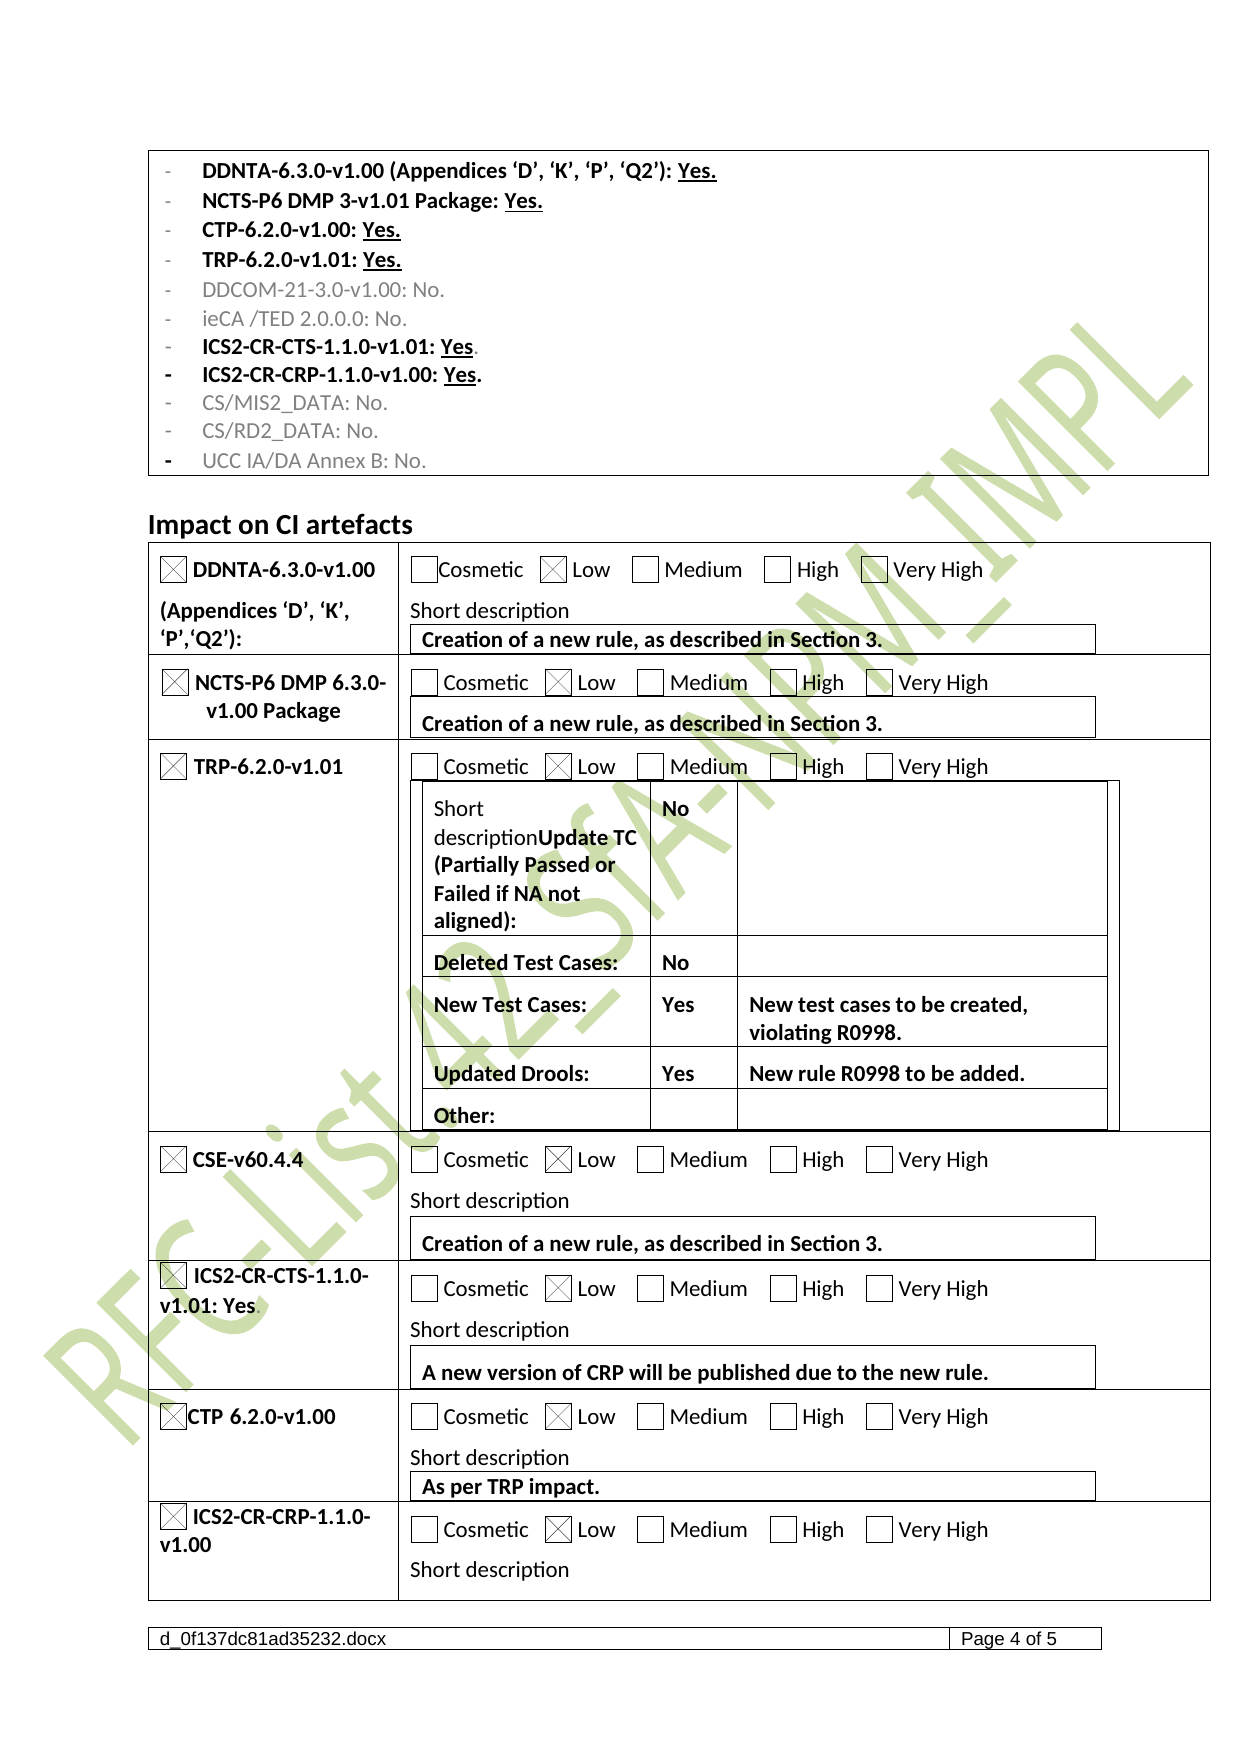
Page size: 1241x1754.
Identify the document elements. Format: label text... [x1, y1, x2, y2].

table_cell Cosmetic Low Medium High Very High Short description [399, 1132, 1210, 1260]
table_cell CSE-v60.4.4 [149, 1132, 398, 1260]
table_header DDNTA-6.3.0-v1.00 (Appendices ‘D’, ‘K’, ‘P’,‘Q2’): [149, 543, 398, 654]
table_cell Cosmetic Low Medium High Very High Short description [399, 1261, 1210, 1389]
table_cell TRP-6.2.0-v1.01 [149, 740, 398, 1131]
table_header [149, 151, 1208, 475]
table_cell Cosmetic Low Medium High Very High [399, 740, 1210, 1131]
table_cell CTP 6.2.0-v1.00 [149, 1390, 398, 1501]
text Impact on CI artefacts [148, 506, 1102, 542]
table_header Cosmetic Low Medium High Very High Short description [399, 543, 1210, 654]
table_cell Cosmetic Low Medium High Very High Short description [399, 1502, 1210, 1600]
table_cell NCTS-P6 DMP 6.3.0-v1.00 Package [149, 655, 398, 738]
table_cell ICS2-CR-CTS-1.1.0-v1.01: Yes. [149, 1261, 398, 1389]
table_cell Cosmetic Low Medium High Very High [399, 655, 1210, 738]
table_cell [149, 1502, 398, 1600]
table_cell Cosmetic Low Medium High Very High Short description [399, 1390, 1210, 1501]
